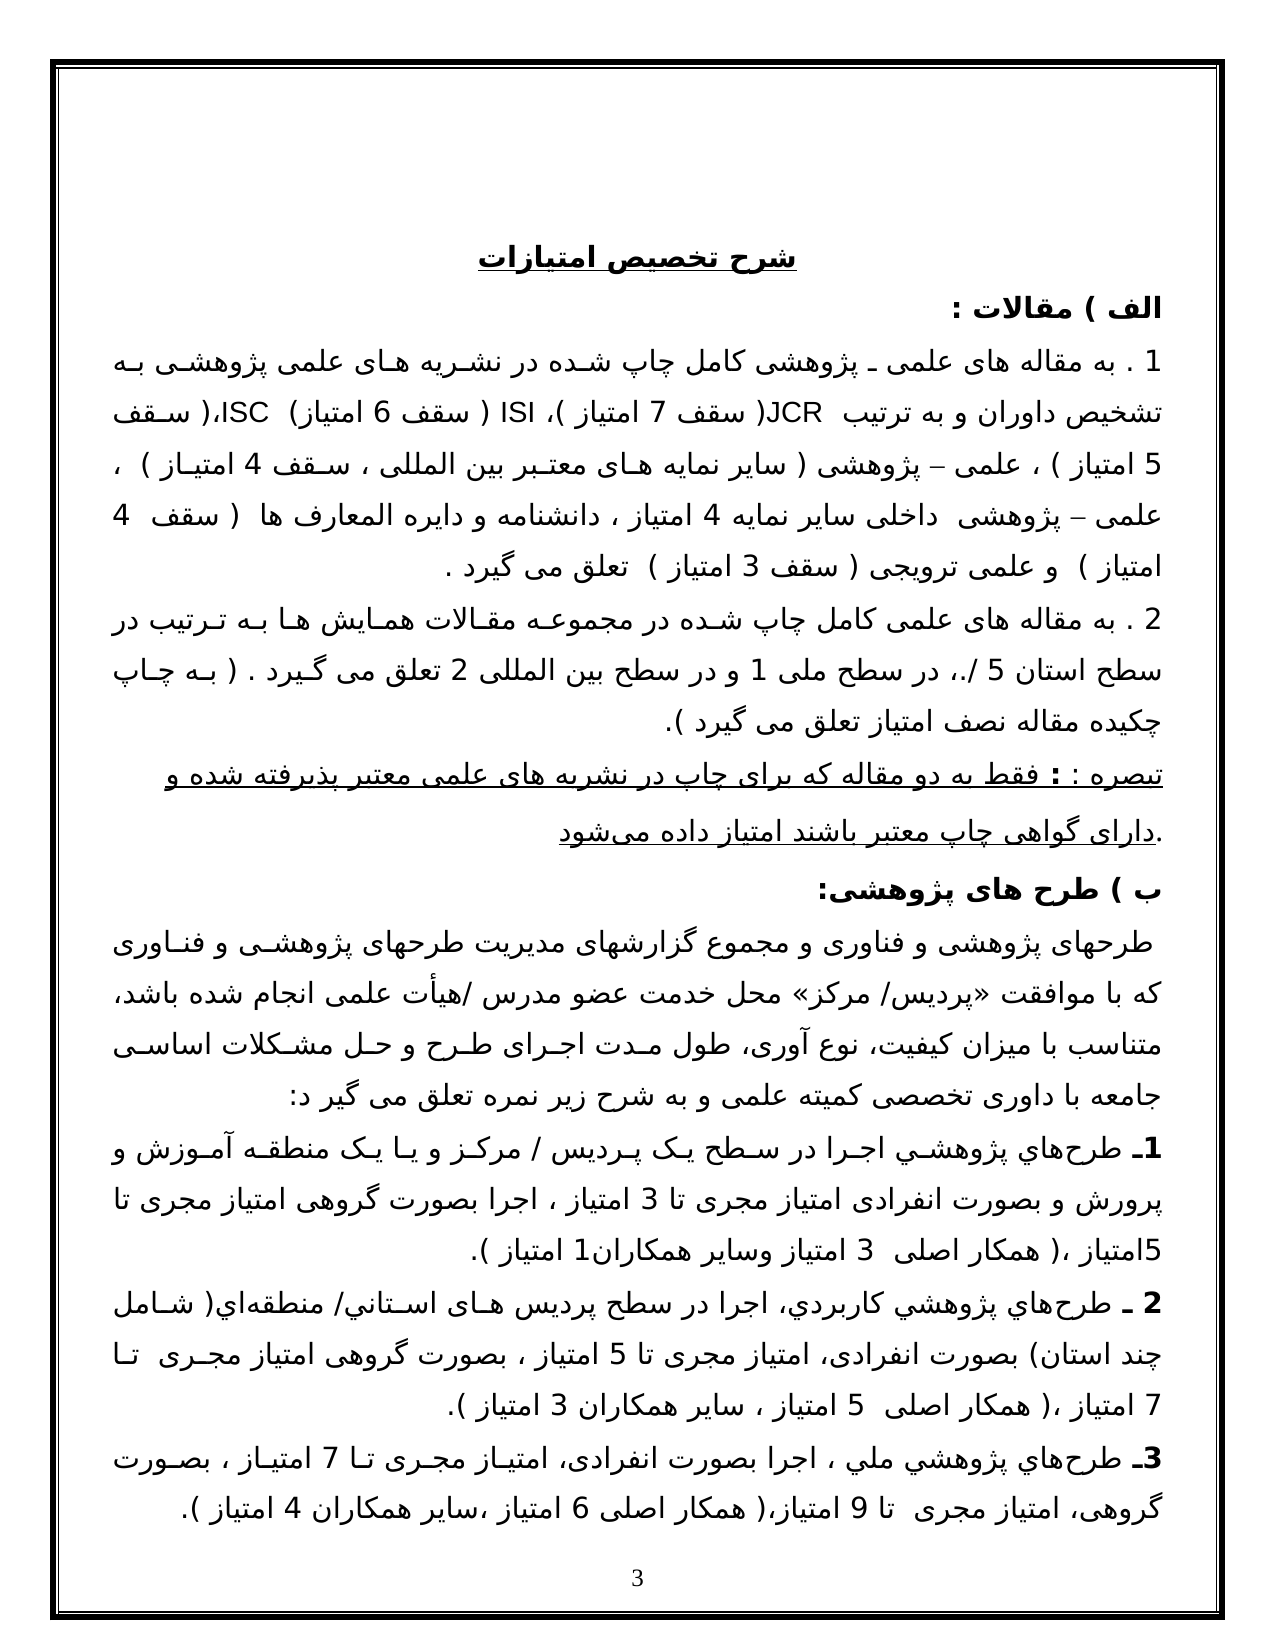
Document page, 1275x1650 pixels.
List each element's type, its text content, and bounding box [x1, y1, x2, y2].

text تبصره : : فقط به دو مقاله که برای چاپ در نشریه های علمی معتبر پذیرفته شده و دارای گواهی چاپ معتبر باشند امتیاز داده می‌شود. [112, 757, 1163, 850]
text 1 . به مقاله های علمی ـ پژوهشی کامل چاپ شده در نشریه های علمی پژوهشی به تشخیص داوران و به ترتیب JCR( سقف 7 امتیاز )، ISI ( سقف 6 امتیاز) ISC،( سقف 5 امتیاز ) ، علمی – پژوهشی ( سایر نمایه های معتبر بین المللی ، سقف 4 امتیاز ) ، علمی – پژوهشی داخلی سایر نمایه 4 امتیاز ، دانشنامه و دایره المعارف ها ( سقف 4 امتیاز ) و علمی ترویجی ( سقف 3 امتیاز ) تعلق می گیرد . [112, 344, 1163, 583]
text ب ) طرح های پژوهشی: [112, 872, 1163, 906]
text شرح تخصیص امتیازات [112, 241, 1163, 274]
text الف ) مقالات : [112, 292, 1163, 326]
text 1ـ طرح‌هاي پژوهشي اجرا در سطح یک پردیس / مرکز و یا یک منطقه آموزش و پرورش و بصورت انفرادی امتیاز مجری تا 3 امتیاز ، اجرا بصورت گروهی امتیاز مجری تا 5امتیاز ،( همکار اصلی 3 امتیاز وسایر همکاران1 امتیاز ). [112, 1131, 1163, 1267]
text 3ـ طرح‌هاي پژوهشي ملي ، اجرا بصورت انفرادی، امتیاز مجری تا 7 امتیاز ، بصورت گروهی، امتیاز مجری تا 9 امتیاز،( همکار اصلی 6 امتیاز ،سایر همکاران 4 امتیاز ). [112, 1441, 1163, 1526]
text 2 . به مقاله های علمی کامل چاپ شده در مجموعه مقالات همایش ها به ترتیب در سطح استان 5 /.، در سطح ملی 1 و در سطح بین المللی 2 تعلق می گیرد . ( به چاپ چکیده مقاله نصف امتیاز تعلق می گیرد ). [112, 602, 1163, 738]
text 2 ـ طرح‌هاي پژوهشي كاربردي، اجرا در سطح پردیس های استاني/ منطقه‌اي( شامل چند استان) بصورت انفرادی، امتیاز مجری تا 5 امتیاز ، بصورت گروهی امتیاز مجری تا 7 امتیاز ،( همکار اصلی 5 امتیاز ، سایر همکاران 3 امتیاز ). [112, 1286, 1163, 1422]
text طرحهای پژوهشی و فناوری و مجموع گزارشهای مدیریت طرحهای پژوهشی و فناوری که با موافقت «پردیس/ مرکز» محل خدمت عضو مدرس /هیأت علمی انجام شده باشد، متناسب با میزان کیفیت، نوع آوری، طول مدت اجرای طرح و حل مشکلات اساسی جامعه با داوری تخصصی کمیته علمی و به شرح زیر نمره تعلق می گیر د: [112, 925, 1163, 1112]
